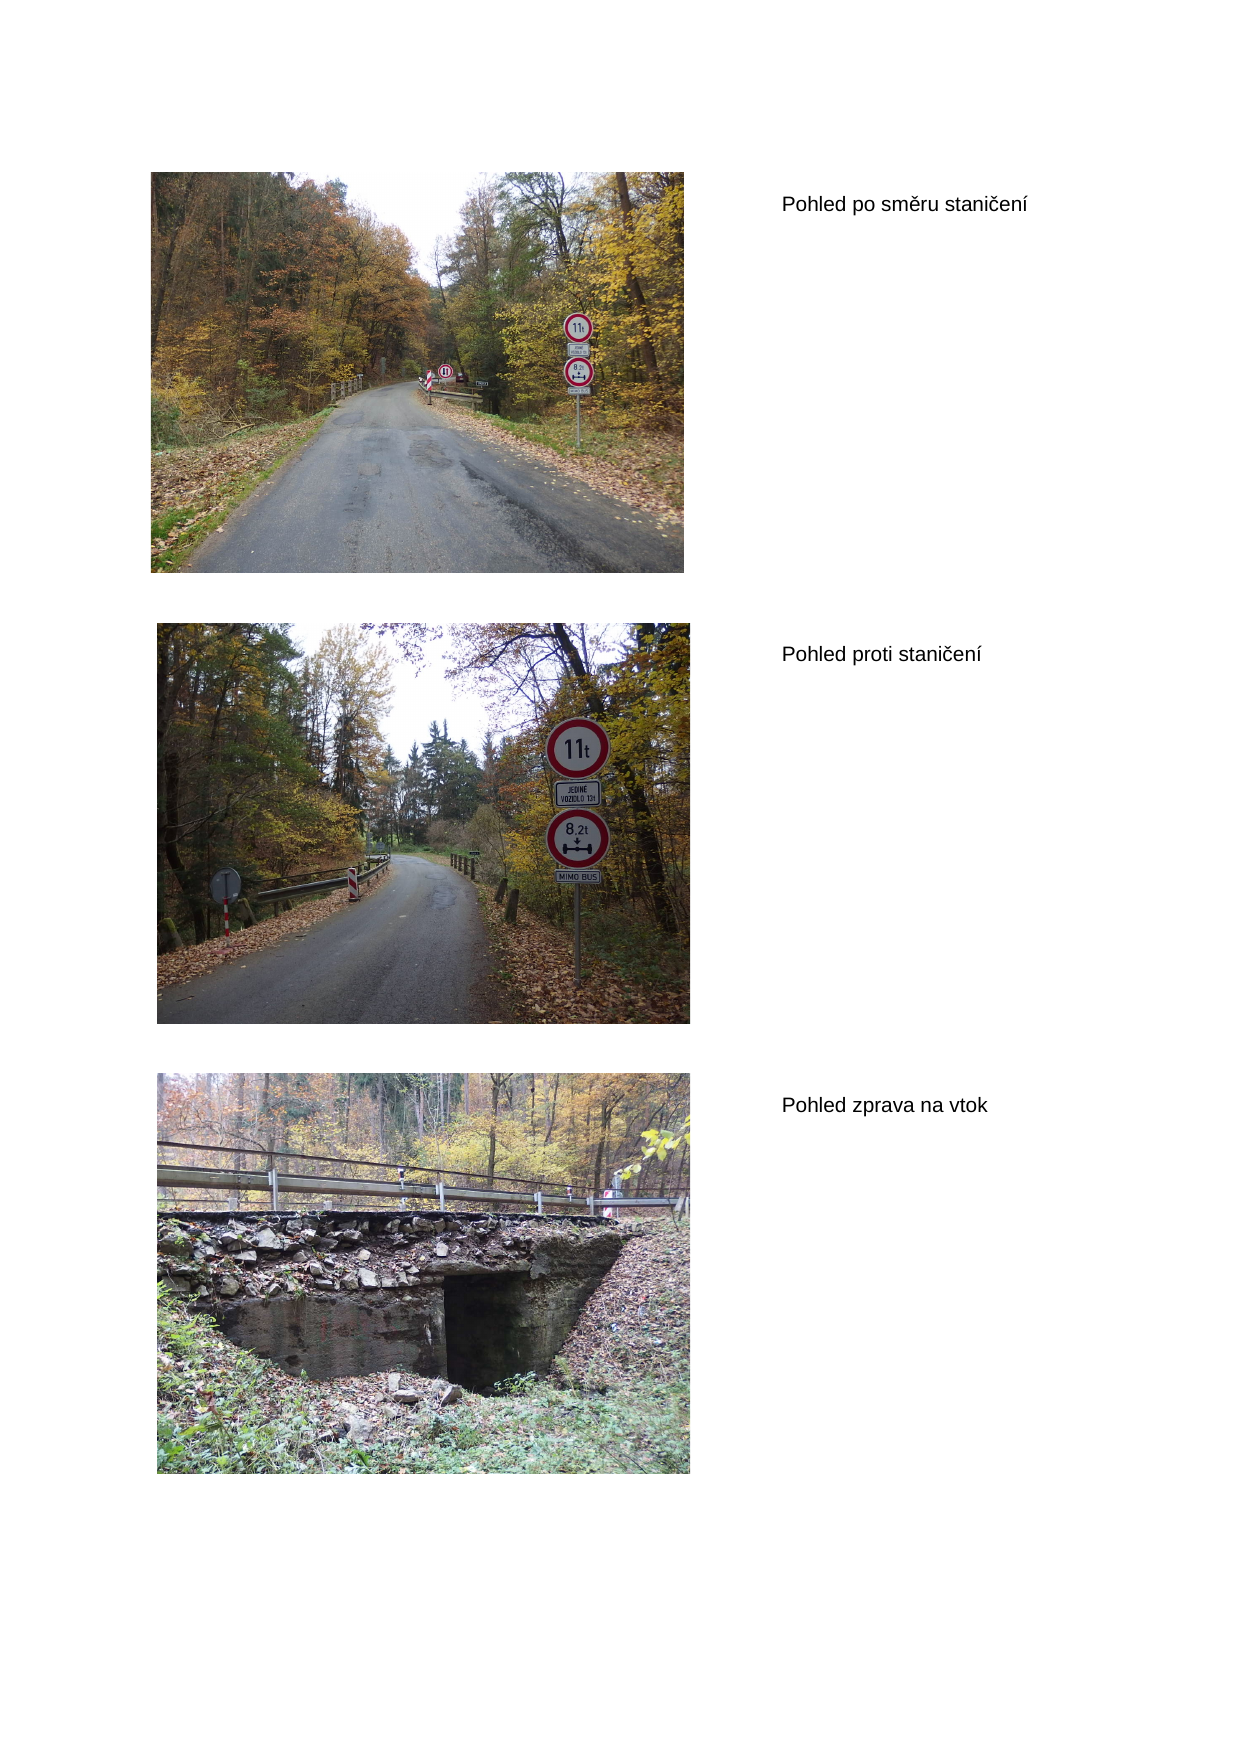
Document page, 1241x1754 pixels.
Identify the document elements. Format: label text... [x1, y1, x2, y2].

table_cell [148, 623, 773, 1073]
table_cell [148, 1073, 773, 1523]
table_header [148, 173, 773, 623]
picture [157, 623, 691, 1024]
picture [157, 1073, 691, 1474]
picture [150, 172, 684, 573]
table_header Pohled po směru staničení [773, 173, 1160, 623]
table_cell Pohled proti staničení [773, 623, 1160, 1073]
table_cell Pohled zprava na vtok [773, 1073, 1160, 1523]
